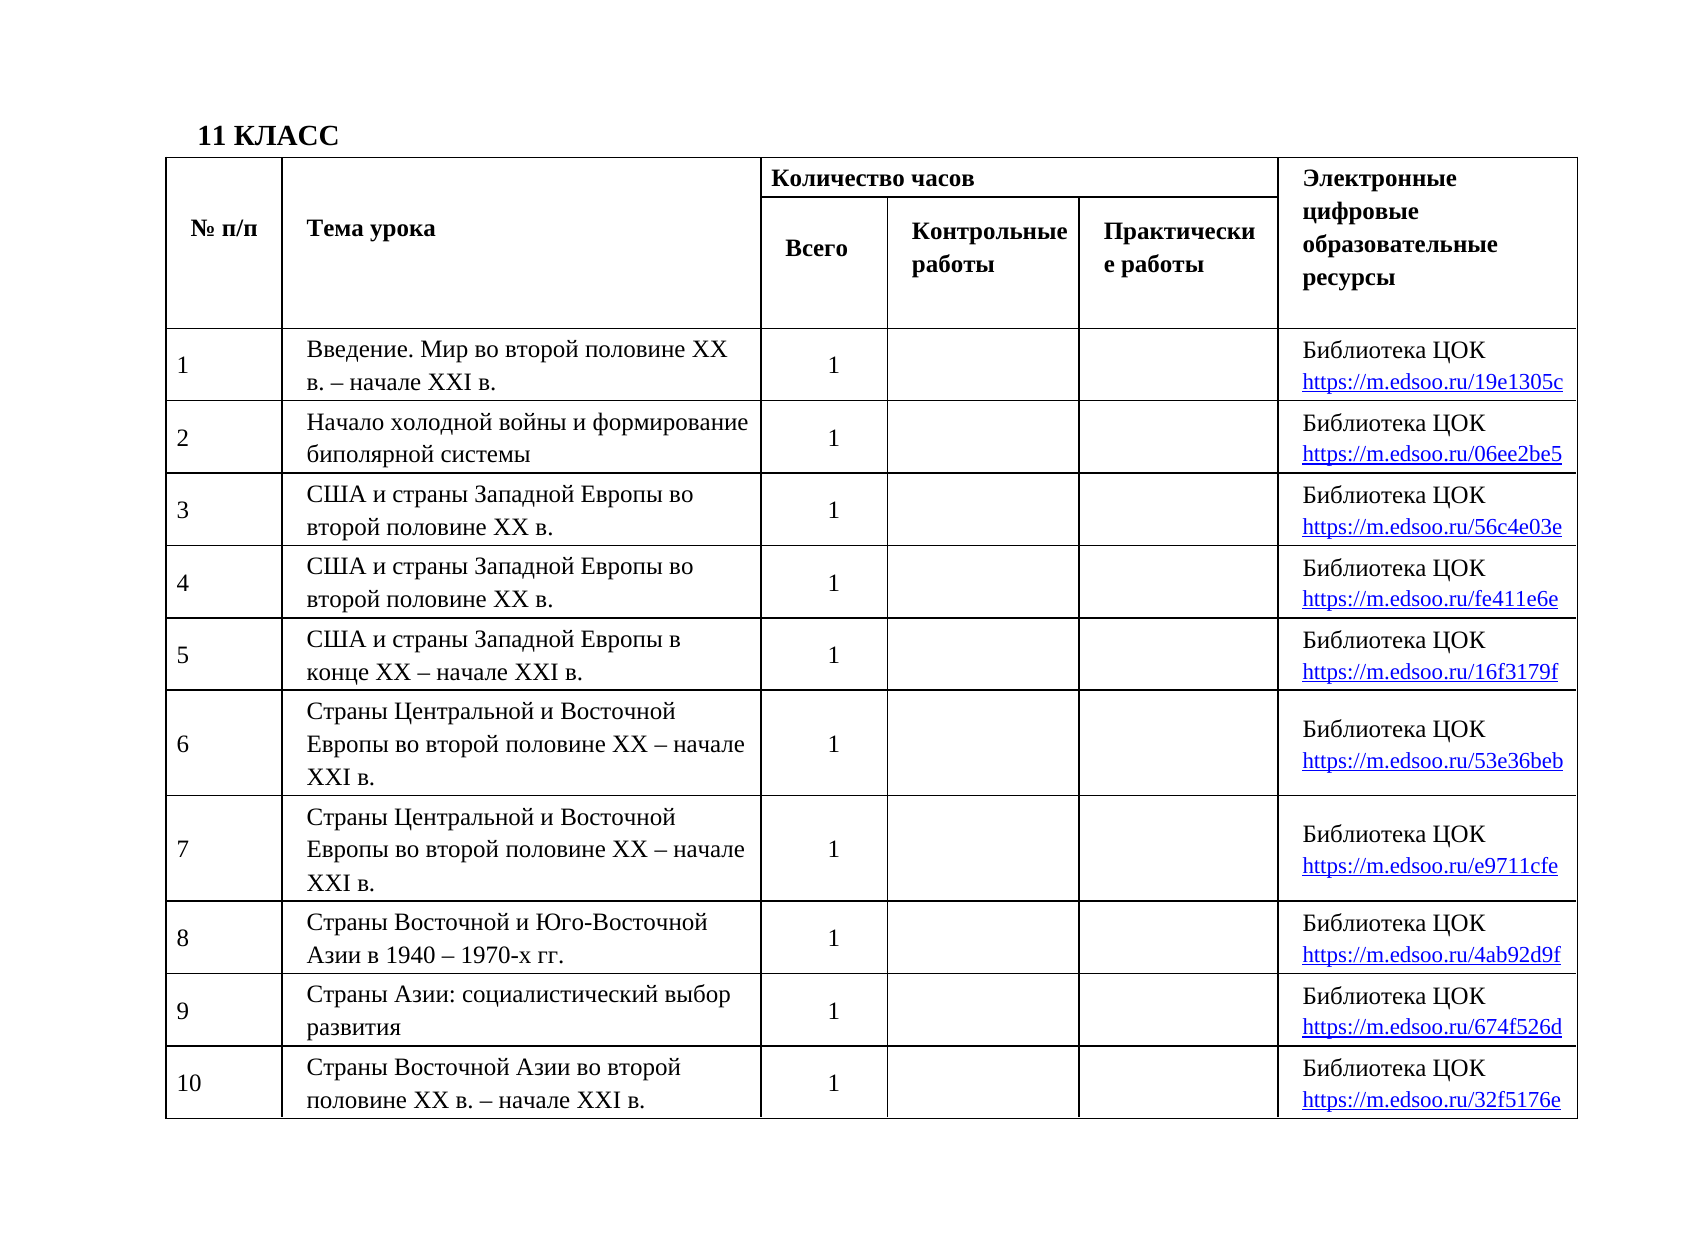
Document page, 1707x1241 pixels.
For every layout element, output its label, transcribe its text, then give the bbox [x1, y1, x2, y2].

table_cell Страны Азии: социалистический выбор развития [283, 974, 760, 1045]
table_cell 1 [762, 796, 887, 900]
table_cell [1080, 796, 1277, 900]
table_cell 10 [167, 1047, 281, 1117]
table_cell [1080, 1047, 1277, 1117]
table_cell 1 [762, 902, 887, 973]
table_cell 5 [167, 619, 281, 689]
table_cell Страны Восточной и Юго-Восточной Азии в 1940 – 1970-х гг. [283, 902, 760, 973]
table_cell [1080, 401, 1277, 472]
table_cell Библиотека ЦОК https://m.edsoo.ru/674f526d [1279, 973, 1577, 1045]
table_cell Библиотека ЦОК https://m.edsoo.ru/19e1305c [1279, 328, 1577, 400]
table_cell [888, 401, 1078, 472]
table_header № п/п [167, 158, 281, 327]
table_cell 3 [167, 474, 281, 544]
table_cell 7 [167, 796, 281, 900]
table_cell 1 [762, 1047, 887, 1117]
table_cell 2 [167, 401, 281, 472]
table_cell [888, 1047, 1078, 1117]
table_cell 1 [762, 329, 887, 400]
table_cell Библиотека ЦОК https://m.edsoo.ru/e9711cfe [1279, 795, 1577, 900]
table_cell Контрольные работы [888, 198, 1078, 327]
table_cell Библиотека ЦОК https://m.edsoo.ru/32f5176e [1279, 1045, 1577, 1117]
table_cell [888, 974, 1078, 1045]
table_header Электронные цифровые образовательные ресурсы [1279, 158, 1577, 327]
table_cell Начало холодной войны и формирование биполярной системы [283, 401, 760, 472]
table_cell [888, 546, 1078, 617]
table_cell 1 [762, 401, 887, 472]
table_cell США и страны Западной Европы во второй половине ХХ в. [283, 546, 760, 617]
table_cell [888, 474, 1078, 544]
table_cell Страны Центральной и Восточной Европы во второй половине ХХ – начале ХХI в. [283, 691, 760, 795]
table_cell [1080, 619, 1277, 689]
table_cell Библиотека ЦОК https://m.edsoo.ru/16f3179f [1279, 617, 1577, 689]
table_cell 6 [167, 691, 281, 795]
table_cell [1080, 474, 1277, 544]
table_cell 1 [167, 329, 281, 400]
table_cell Библиотека ЦОК https://m.edsoo.ru/4ab92d9f [1279, 900, 1577, 973]
table_cell Библиотека ЦОК https://m.edsoo.ru/06ee2be5 [1279, 400, 1577, 472]
text 11 КЛАСС [190, 118, 1618, 152]
table_header Количество часов [762, 158, 1277, 196]
table_cell Страны Центральной и Восточной Европы во второй половине ХХ – начале ХХI в. [283, 796, 760, 900]
table_cell [888, 902, 1078, 973]
table_cell [1080, 974, 1277, 1045]
table_cell Библиотека ЦОК https://m.edsoo.ru/53e36beb [1279, 689, 1577, 795]
table_cell 8 [167, 902, 281, 973]
table_cell Введение. Мир во второй половине XX в. – начале XXI в. [283, 329, 760, 400]
table_cell 4 [167, 546, 281, 617]
table_cell Библиотека ЦОК https://m.edsoo.ru/56c4e03e [1279, 472, 1577, 544]
table_cell 1 [762, 974, 887, 1045]
table_cell Всего [762, 198, 887, 327]
table_header Тема урока [283, 158, 760, 327]
table_cell [1080, 902, 1277, 973]
table_cell США и страны Западной Европы во второй половине ХХ в. [283, 474, 760, 544]
table_cell [1080, 329, 1277, 400]
table_cell 9 [167, 974, 281, 1045]
table_cell [888, 691, 1078, 795]
table_cell [888, 329, 1078, 400]
table_cell США и страны Западной Европы в конце ХХ – начале XXI в. [283, 619, 760, 689]
table_cell [1080, 691, 1277, 795]
table_cell [1080, 546, 1277, 617]
table_cell Практические работы [1080, 198, 1277, 327]
table_cell [888, 619, 1078, 689]
table_cell 1 [762, 691, 887, 795]
table_cell 1 [762, 474, 887, 544]
table_cell 1 [762, 619, 887, 689]
table_cell Библиотека ЦОК https://m.edsoo.ru/fe411e6e [1279, 545, 1577, 617]
table_cell 1 [762, 546, 887, 617]
table_cell Страны Восточной Азии во второй половине ХХ в. – начале ХХI в. [283, 1047, 760, 1117]
table_cell [888, 796, 1078, 900]
